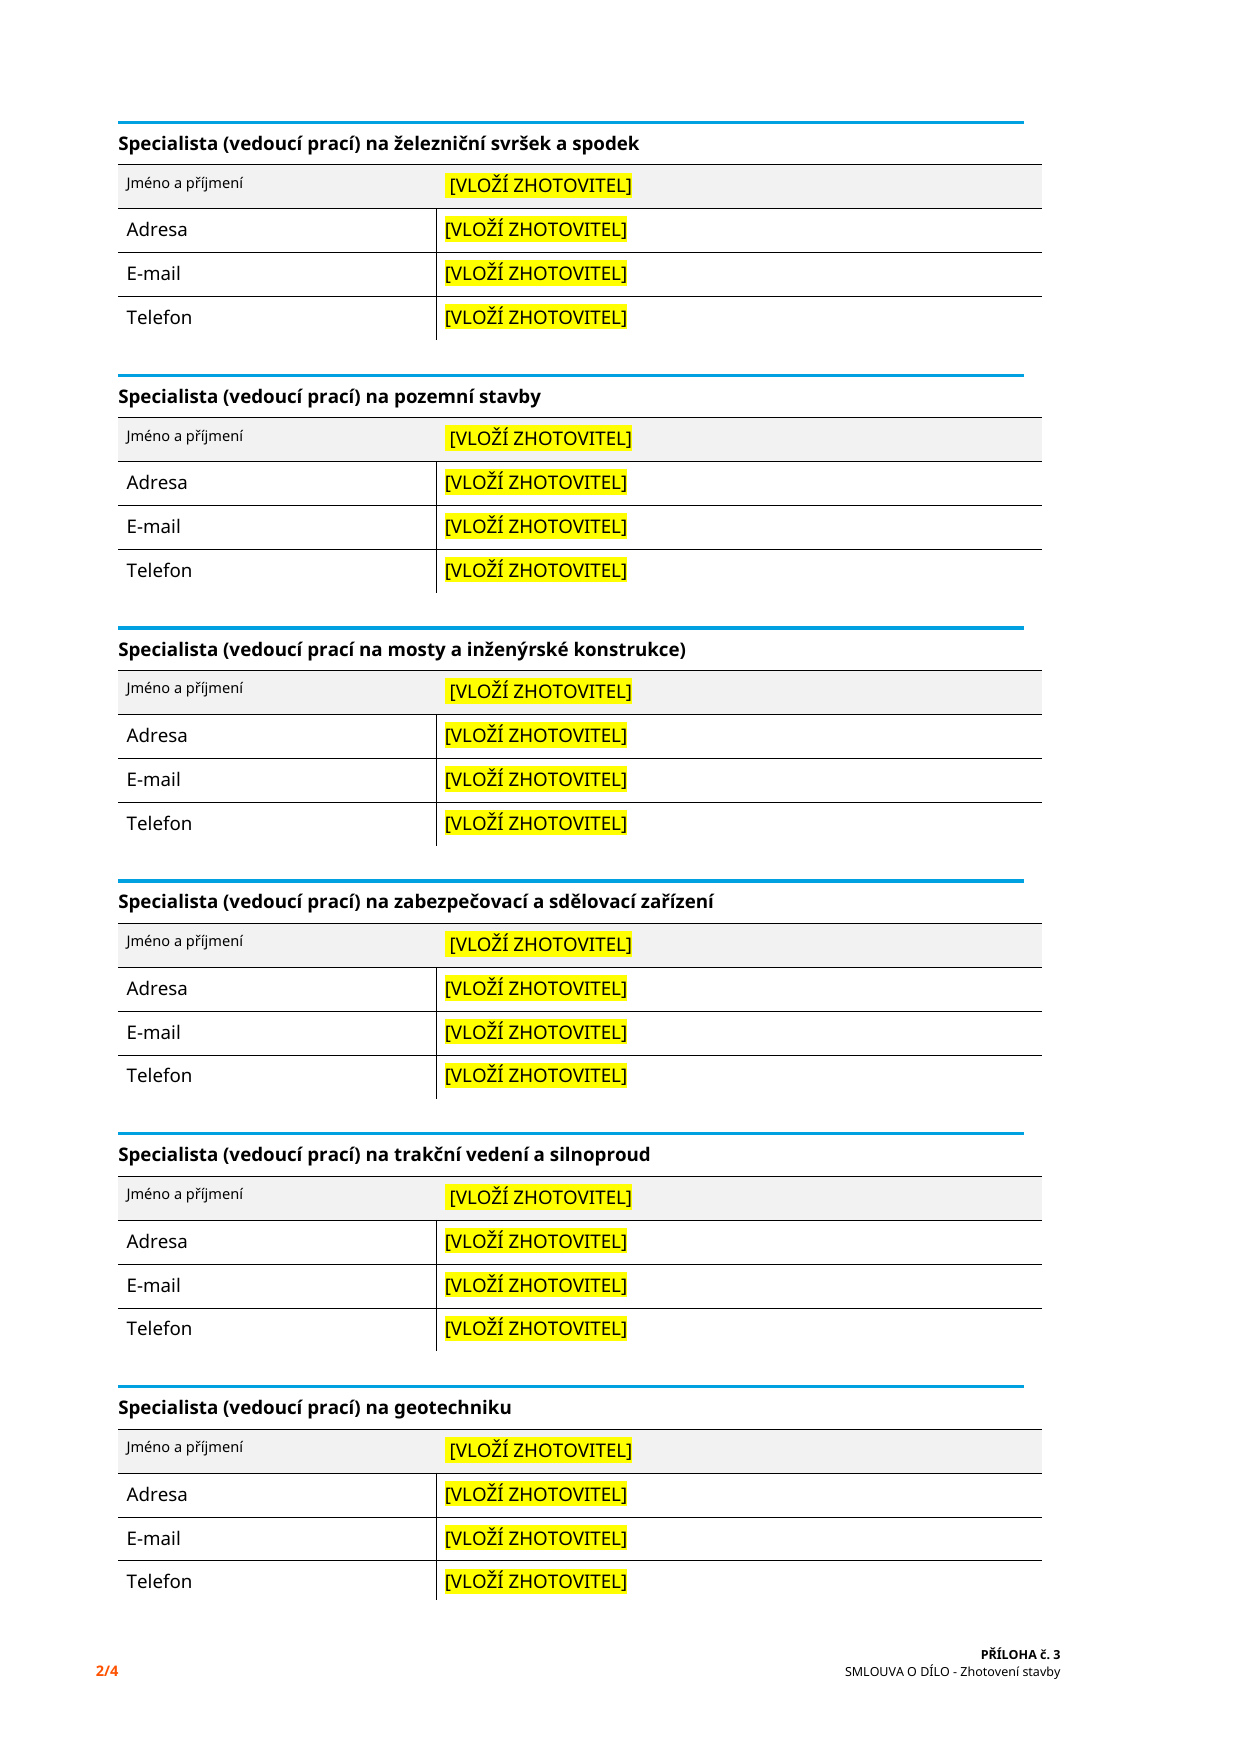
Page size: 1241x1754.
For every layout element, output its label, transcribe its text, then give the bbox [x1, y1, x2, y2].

table_cell Adresa [118, 1221, 436, 1264]
table_cell [VLOŽÍ ZHOTOVITEL] [437, 1561, 1042, 1600]
table_cell [VLOŽÍ ZHOTOVITEL] [437, 1518, 1042, 1560]
table_header Jméno a příjmení [118, 418, 436, 461]
text Specialista (vedoucí prací) na železniční svršek a spodek [118, 124, 1024, 156]
table_cell Telefon [118, 1056, 436, 1098]
table_header [VLOŽÍ ZHOTOVITEL] [436, 671, 1042, 714]
table_cell Telefon [118, 1561, 436, 1600]
text Specialista (vedoucí prací) na trakční vedení a silnoproud [118, 1135, 1024, 1167]
text Specialista (vedoucí prací) na geotechniku [118, 1388, 1024, 1420]
table_cell [VLOŽÍ ZHOTOVITEL] [437, 1309, 1042, 1351]
table_cell [VLOŽÍ ZHOTOVITEL] [437, 506, 1042, 549]
table_cell [VLOŽÍ ZHOTOVITEL] [437, 968, 1042, 1011]
table_header [VLOŽÍ ZHOTOVITEL] [436, 165, 1042, 208]
table_cell [VLOŽÍ ZHOTOVITEL] [437, 715, 1042, 758]
text Specialista (vedoucí prací) na zabezpečovací a sdělovací zařízení [118, 883, 1024, 914]
table_header Jméno a příjmení [118, 165, 436, 208]
table_cell Adresa [118, 462, 436, 505]
table_header [VLOŽÍ ZHOTOVITEL] [436, 1430, 1042, 1473]
table_cell Adresa [118, 209, 436, 252]
table_header Jméno a příjmení [118, 924, 436, 967]
table_cell Telefon [118, 550, 436, 593]
table_header Jméno a příjmení [118, 671, 436, 714]
table_cell [VLOŽÍ ZHOTOVITEL] [437, 1012, 1042, 1054]
table_cell [VLOŽÍ ZHOTOVITEL] [437, 297, 1042, 340]
table_cell [VLOŽÍ ZHOTOVITEL] [437, 803, 1042, 846]
table_cell [VLOŽÍ ZHOTOVITEL] [437, 759, 1042, 802]
table_cell Telefon [118, 1309, 436, 1351]
table_cell [VLOŽÍ ZHOTOVITEL] [437, 253, 1042, 296]
table_cell [VLOŽÍ ZHOTOVITEL] [437, 209, 1042, 252]
table_cell [VLOŽÍ ZHOTOVITEL] [437, 1221, 1042, 1264]
table_cell Telefon [118, 297, 436, 340]
table_cell E-mail [118, 759, 436, 802]
table_cell [VLOŽÍ ZHOTOVITEL] [437, 462, 1042, 505]
text Specialista (vedoucí prací) na pozemní stavby [118, 377, 1024, 408]
table_cell Adresa [118, 968, 436, 1011]
table_header [VLOŽÍ ZHOTOVITEL] [436, 1177, 1042, 1220]
table_cell [VLOŽÍ ZHOTOVITEL] [437, 1056, 1042, 1098]
table_cell Telefon [118, 803, 436, 846]
table_cell [VLOŽÍ ZHOTOVITEL] [437, 1474, 1042, 1517]
table_cell E-mail [118, 1012, 436, 1054]
table_cell [VLOŽÍ ZHOTOVITEL] [437, 550, 1042, 593]
table_header Jméno a příjmení [118, 1430, 436, 1473]
table_header Jméno a příjmení [118, 1177, 436, 1220]
table_cell Adresa [118, 715, 436, 758]
table_cell E-mail [118, 1518, 436, 1560]
table_header [VLOŽÍ ZHOTOVITEL] [436, 418, 1042, 461]
table_cell E-mail [118, 506, 436, 549]
table_header [VLOŽÍ ZHOTOVITEL] [436, 924, 1042, 967]
text Specialista (vedoucí prací na mosty a inženýrské konstrukce) [118, 630, 1024, 661]
table_cell [VLOŽÍ ZHOTOVITEL] [437, 1265, 1042, 1307]
table_cell E-mail [118, 1265, 436, 1307]
table_cell Adresa [118, 1474, 436, 1517]
table_cell E-mail [118, 253, 436, 296]
